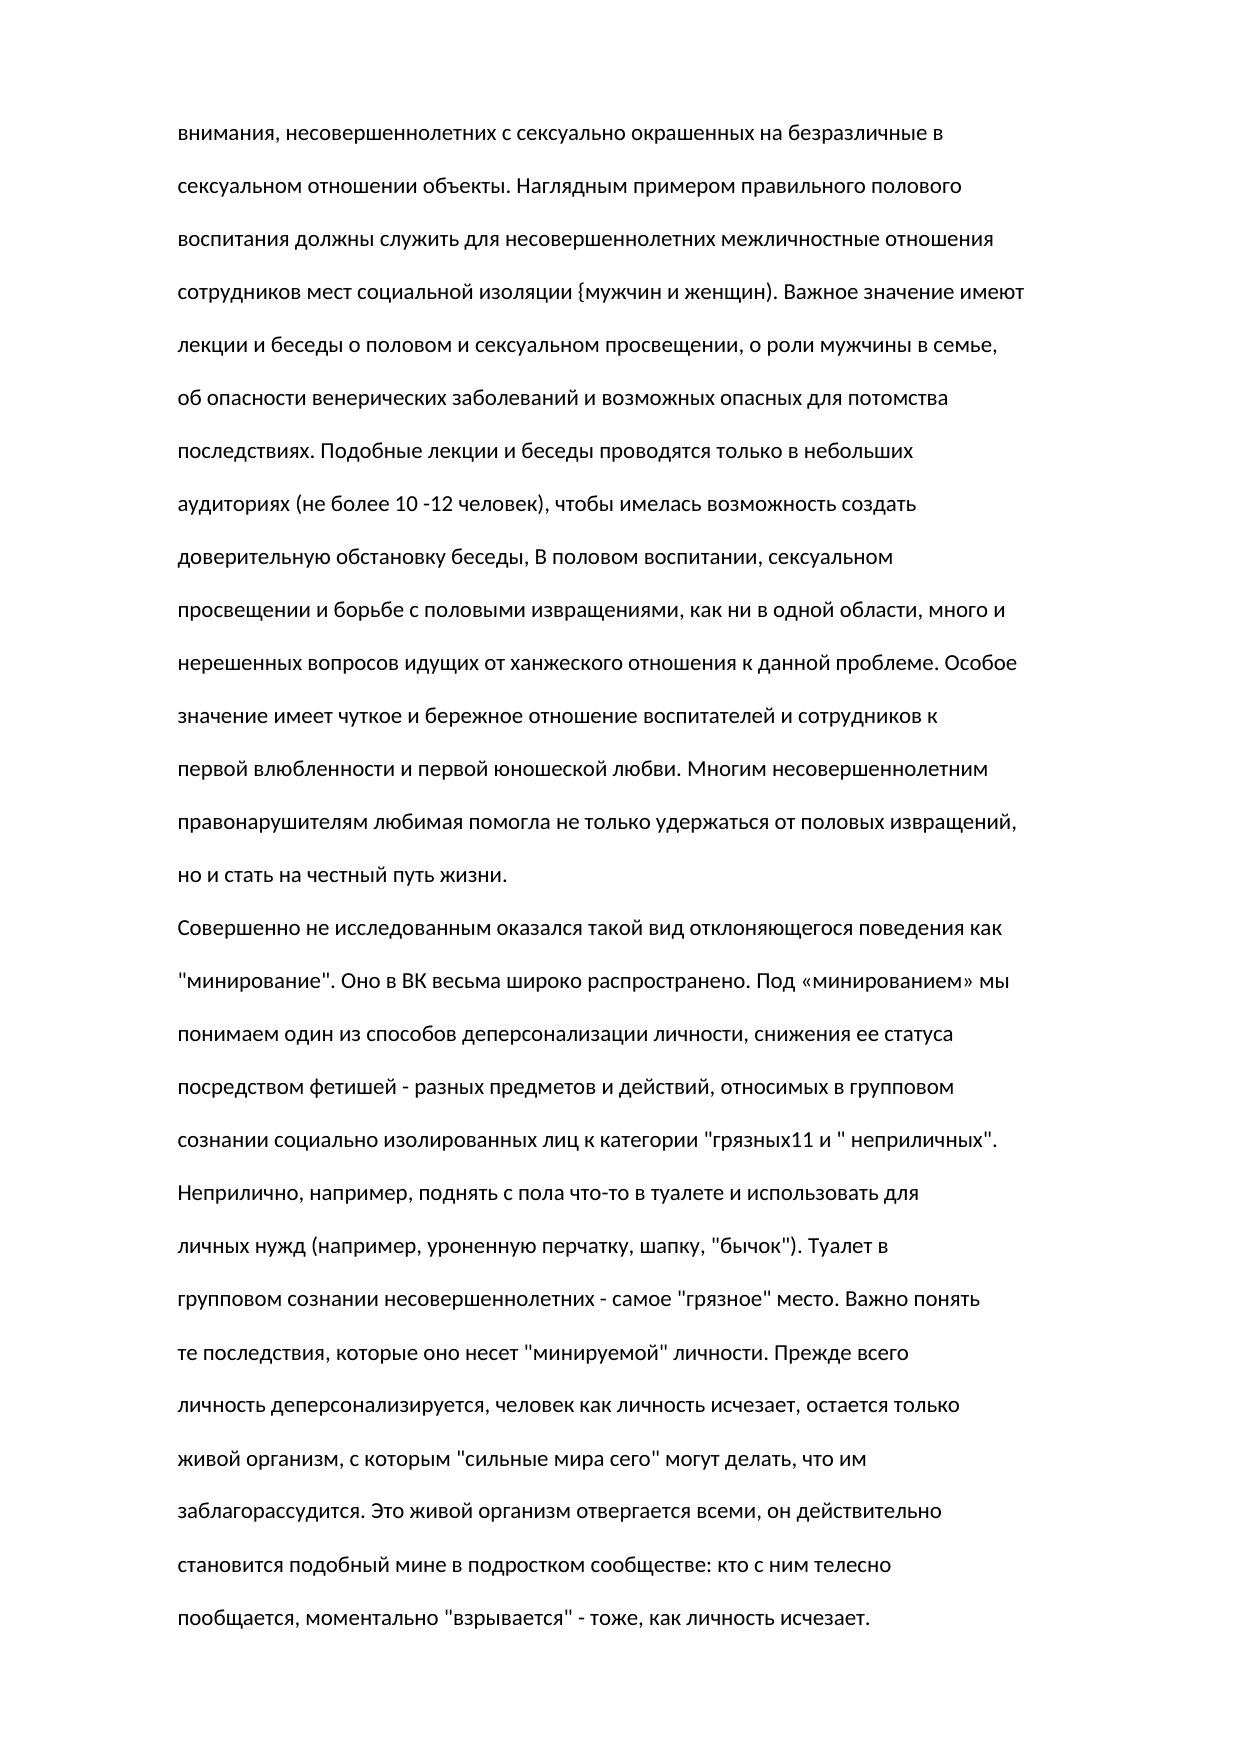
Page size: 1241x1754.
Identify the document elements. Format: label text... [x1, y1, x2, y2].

text внимания, несовершеннолетних с сексуально окрашенных на безразличные в [177, 118, 1152, 146]
text просвещении и борьбе с половыми извращениями, как ни в одной области, много и [177, 595, 1152, 623]
text сознании социально изолированных лиц к категории "грязных11 и " неприличных". [177, 1126, 1152, 1153]
text значение имеет чуткое и бережное отношение воспитателей и сотрудников к [177, 701, 1152, 729]
text "минирование". Оно в ВК весьма широко распространено. Под «минированием» мы [177, 966, 1152, 994]
text но и стать на честный путь жизни. [177, 860, 1152, 888]
text аудиториях (не более 10 -12 человек), чтобы имелась возможность создать [177, 489, 1152, 517]
text воспитания должны служить для несовершеннолетних межличностные отношения [177, 224, 1152, 252]
text групповом сознании несовершеннолетних - самое "грязное" место. Важно понять [177, 1284, 1152, 1313]
text сексуальном отношении объекты. Наглядным примером правильного полового [177, 171, 1152, 199]
text пообщается, моментально "взрывается" - тоже, как личность исчезает. [177, 1603, 1152, 1631]
text Неприлично, например, поднять с пола что-то в туалете и использовать для [177, 1178, 1152, 1207]
text об опасности венерических заболеваний и возможных опасных для потомства [177, 383, 1152, 411]
text первой влюбленности и первой юношеской любви. Многим несовершеннолетним [177, 754, 1152, 782]
text заблагорассудится. Это живой организм отвергается всеми, он действительно [177, 1497, 1152, 1525]
text живой организм, с которым "сильные мира сего" могут делать, что им [177, 1444, 1152, 1472]
text доверительную обстановку беседы, В половом воспитании, сексуальном [177, 542, 1152, 570]
text лекции и беседы о половом и сексуальном просвещении, о роли мужчины в семье, [177, 330, 1152, 358]
text правонарушителям любимая помогла не только удержаться от половых извращений, [177, 807, 1152, 835]
text личных нужд (например, уроненную перчатку, шапку, "бычок"). Туалет в [177, 1232, 1152, 1259]
text сотрудников мест социальной изоляции {мужчин и женщин). Важное значение имеют [177, 277, 1152, 305]
text понимаем один из способов деперсонализации личности, снижения ее статуса [177, 1019, 1152, 1047]
text последствиях. Подобные лекции и беседы проводятся только в небольших [177, 436, 1152, 464]
text нерешенных вопросов идущих от ханжеского отношения к данной проблеме. Особое [177, 648, 1152, 676]
text те последствия, которые оно несет "минируемой" личности. Прежде всего [177, 1338, 1152, 1366]
text становится подобный мине в подростком сообществе: кто с ним телесно [177, 1550, 1152, 1578]
text посредством фетишей - разных предметов и действий, относимых в групповом [177, 1072, 1152, 1101]
text личность деперсонализируется, человек как личность исчезает, остается только [177, 1391, 1152, 1419]
text Совершенно не исследованным оказался такой вид отклоняющегося поведения как [177, 913, 1152, 941]
